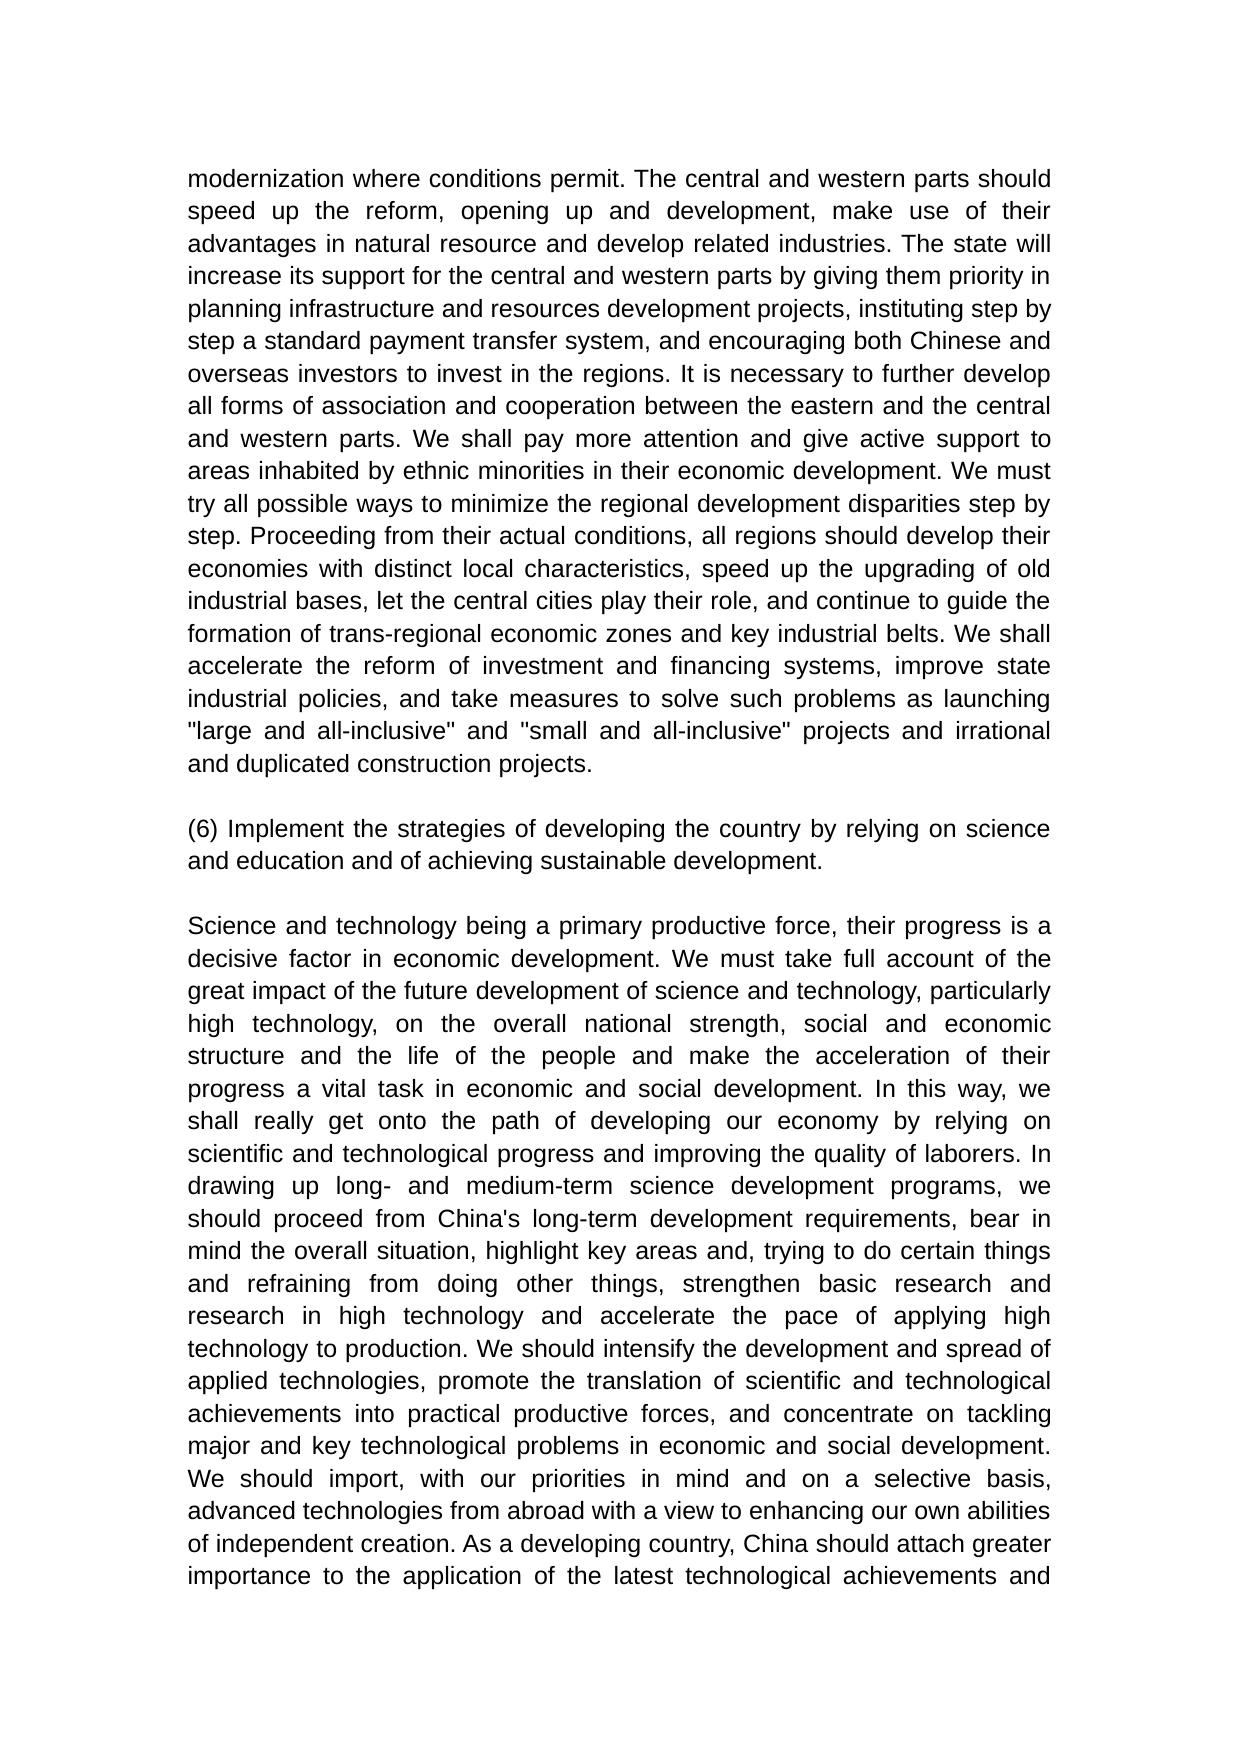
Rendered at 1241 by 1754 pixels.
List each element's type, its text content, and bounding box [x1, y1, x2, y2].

text (6) Implement the strategies of developing the country by relying on science and education and of achieving sustainable development. [187, 812, 1053, 877]
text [187, 162, 1053, 779]
